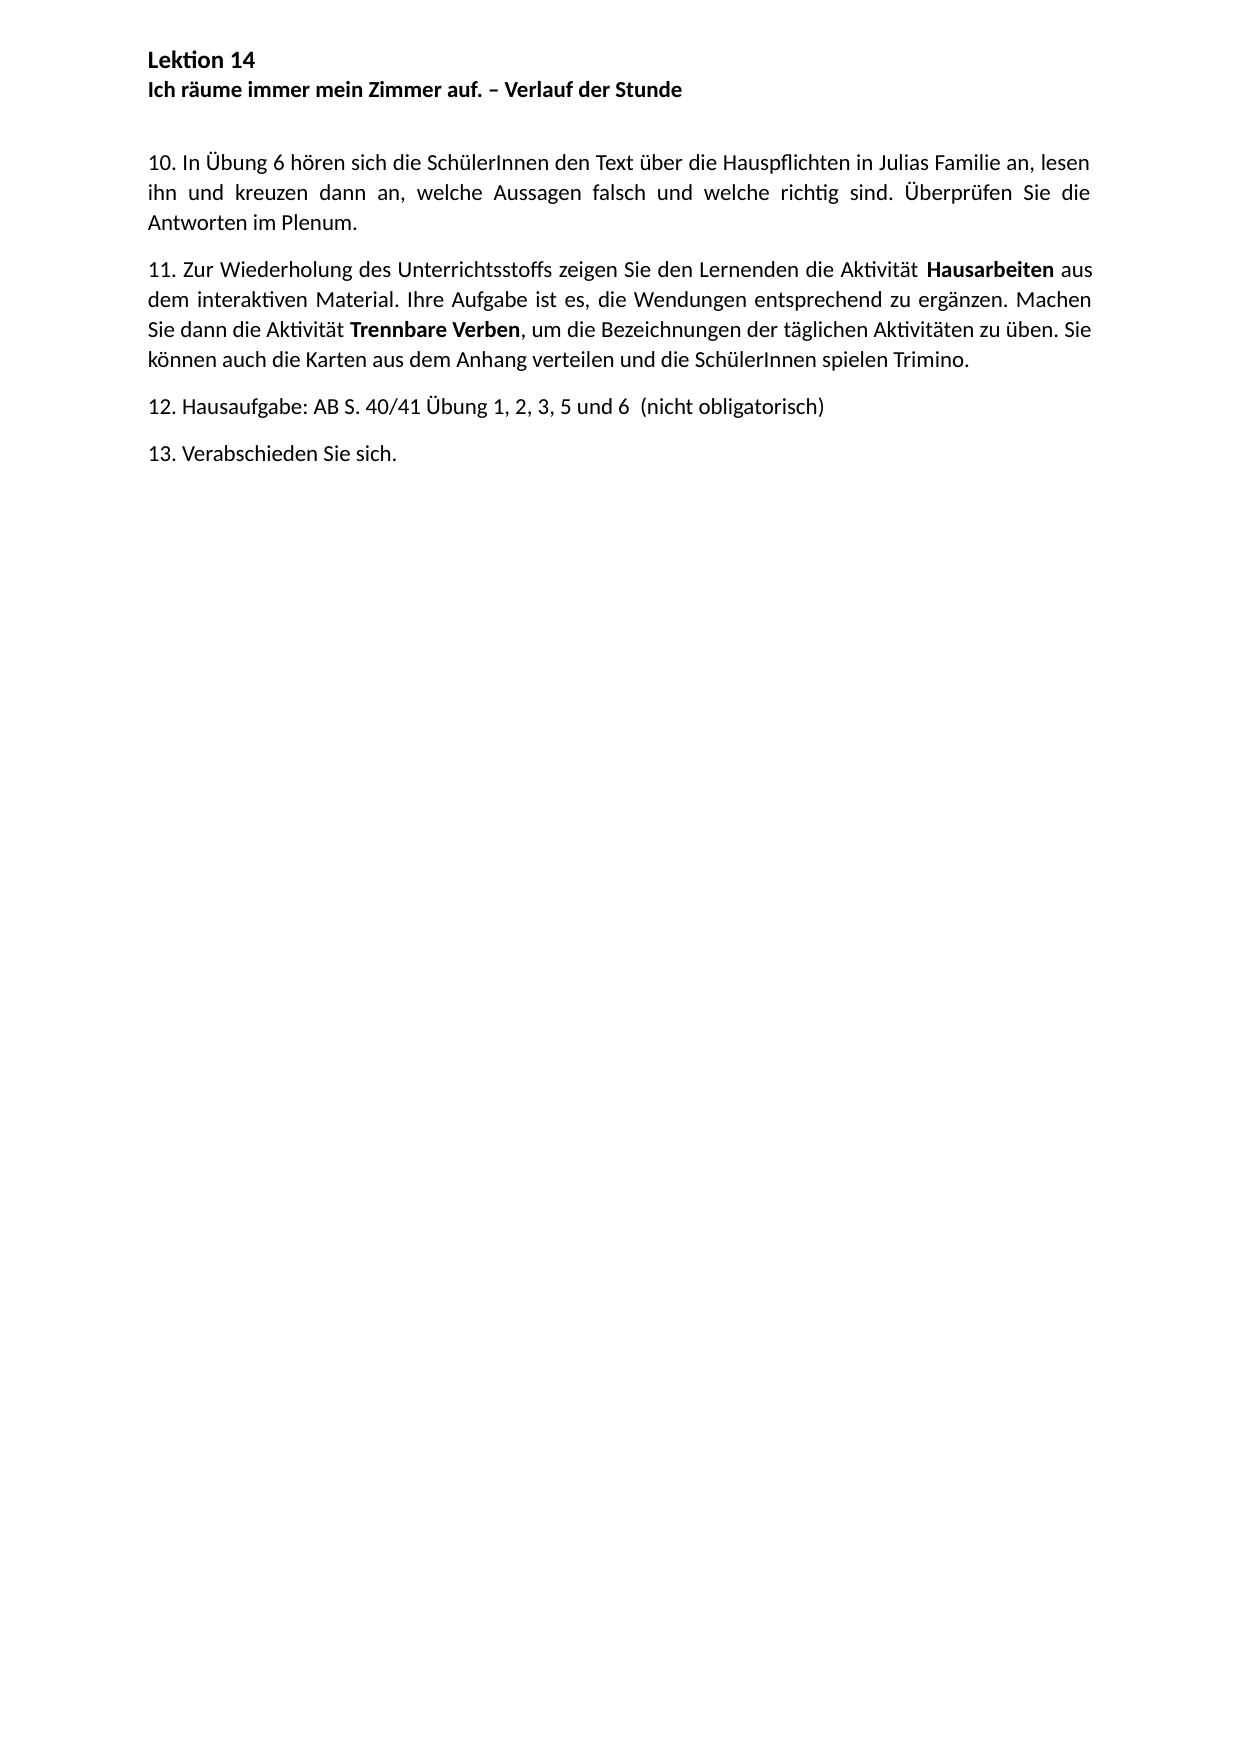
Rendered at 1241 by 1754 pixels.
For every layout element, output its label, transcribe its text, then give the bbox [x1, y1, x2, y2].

text 10. In Übung 6 hören sich die SchülerInnen den Text über die Hauspflichten in Julias Familie an, lesen ihn und kreuzen dann an, welche Aussagen falsch und welche richtig sind. Überprüfen Sie die Antworten im Plenum. [148, 148, 1093, 236]
text 13. Verabschieden Sie sich. [148, 439, 1093, 467]
text 11. Zur Wiederholung des Unterrichtsstoffs zeigen Sie den Lernenden die Aktivität Hausarbeiten aus dem interaktiven Material. Ihre Aufgabe ist es, die Wendungen entsprechend zu ergänzen. Machen Sie dann die Aktivität Trennbare Verben, um die Bezeichnungen der täglichen Aktivitäten zu üben. Sie können auch die Karten aus dem Anhang verteilen und die SchülerInnen spielen Trimino. [148, 255, 1093, 373]
text 12. Hausaufgabe: AB S. 40/41 Übung 1, 2, 3, 5 und 6 (nicht obligatorisch) [148, 392, 1093, 420]
